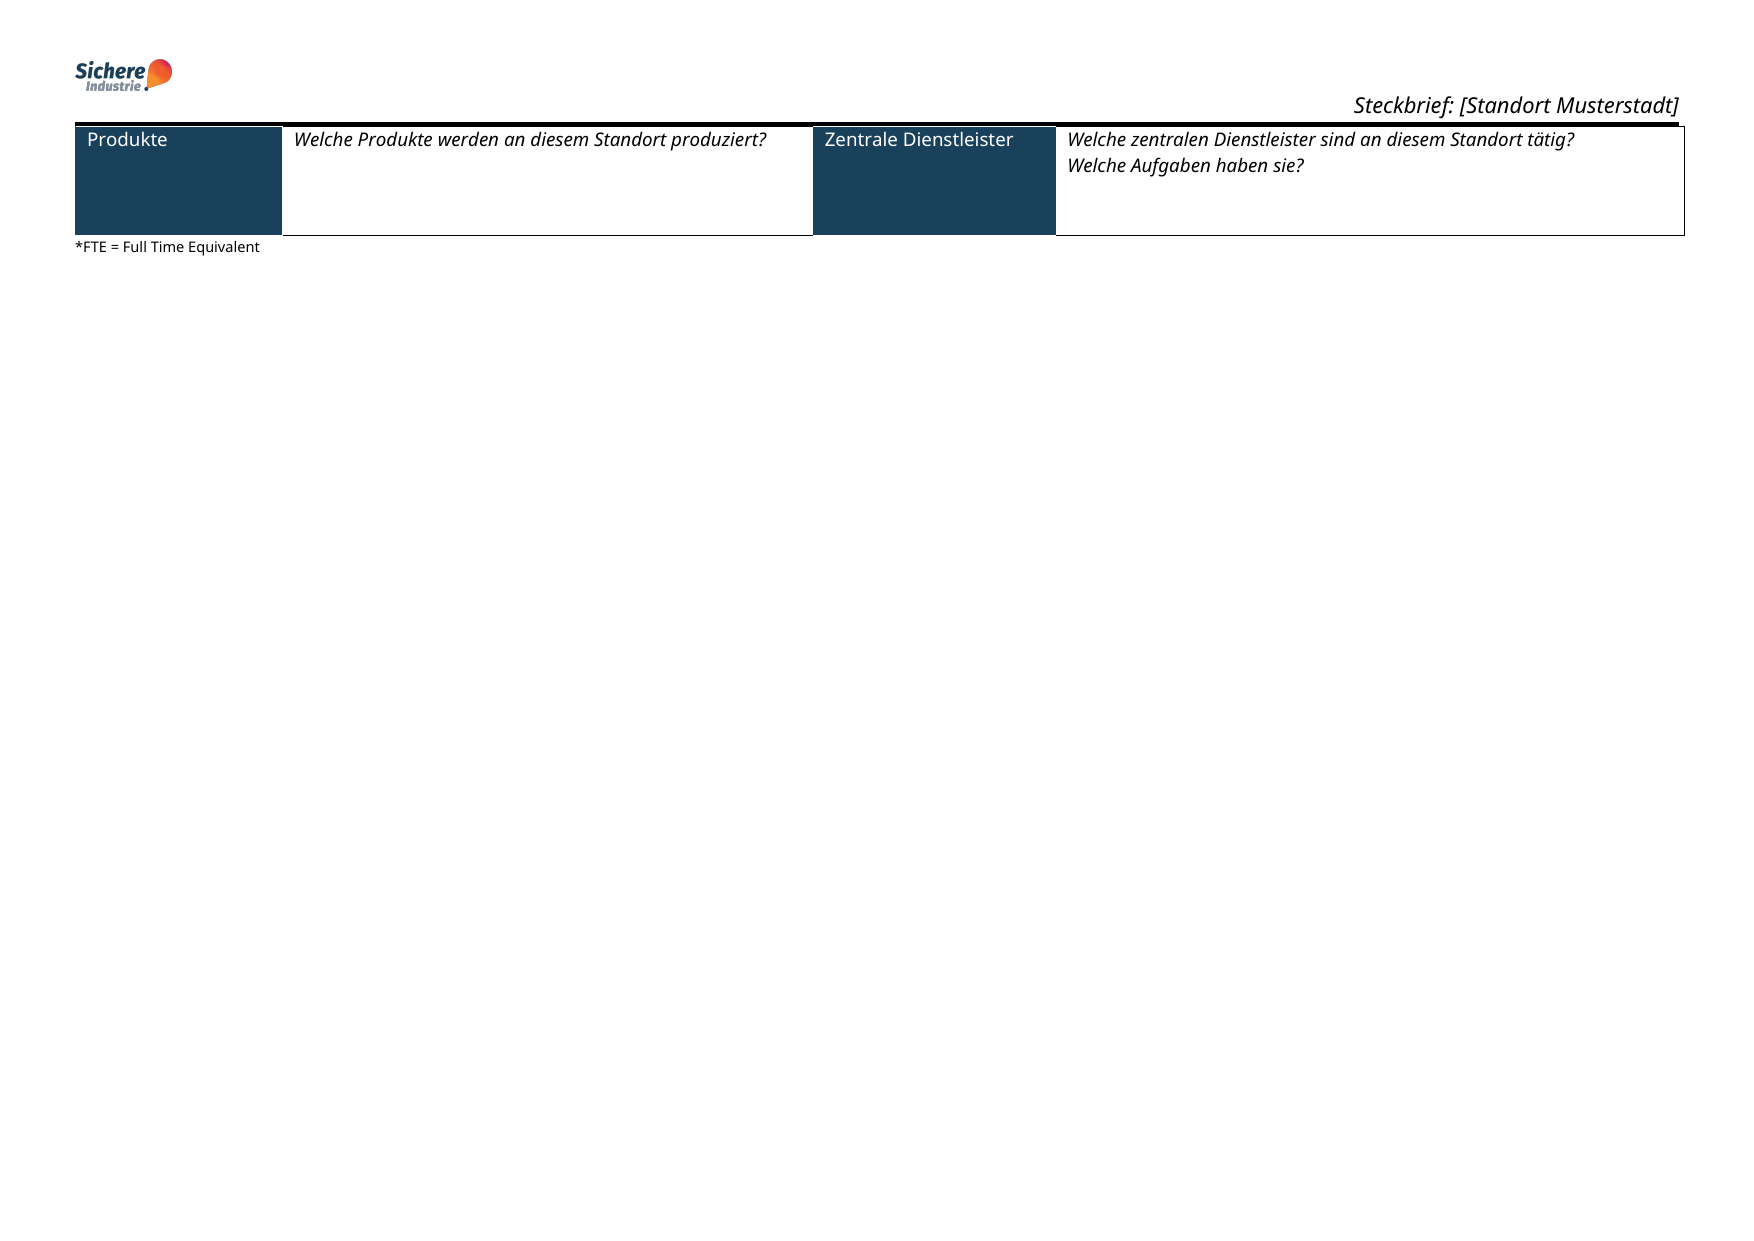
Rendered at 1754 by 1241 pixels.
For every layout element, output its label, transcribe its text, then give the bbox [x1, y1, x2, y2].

table_cell Welche zentralen Dienstleister sind an diesem Standort tätig? Welche Aufgaben haben sie? [1056, 127, 1684, 235]
text *FTE = Full Time Equivalent [75, 236, 1679, 256]
table_cell Zentrale Dienstleister [813, 127, 1056, 235]
picture [75, 59, 173, 91]
table_cell Welche Produkte werden an diesem Standort produziert? [283, 127, 813, 235]
table_cell Produkte [76, 127, 282, 235]
